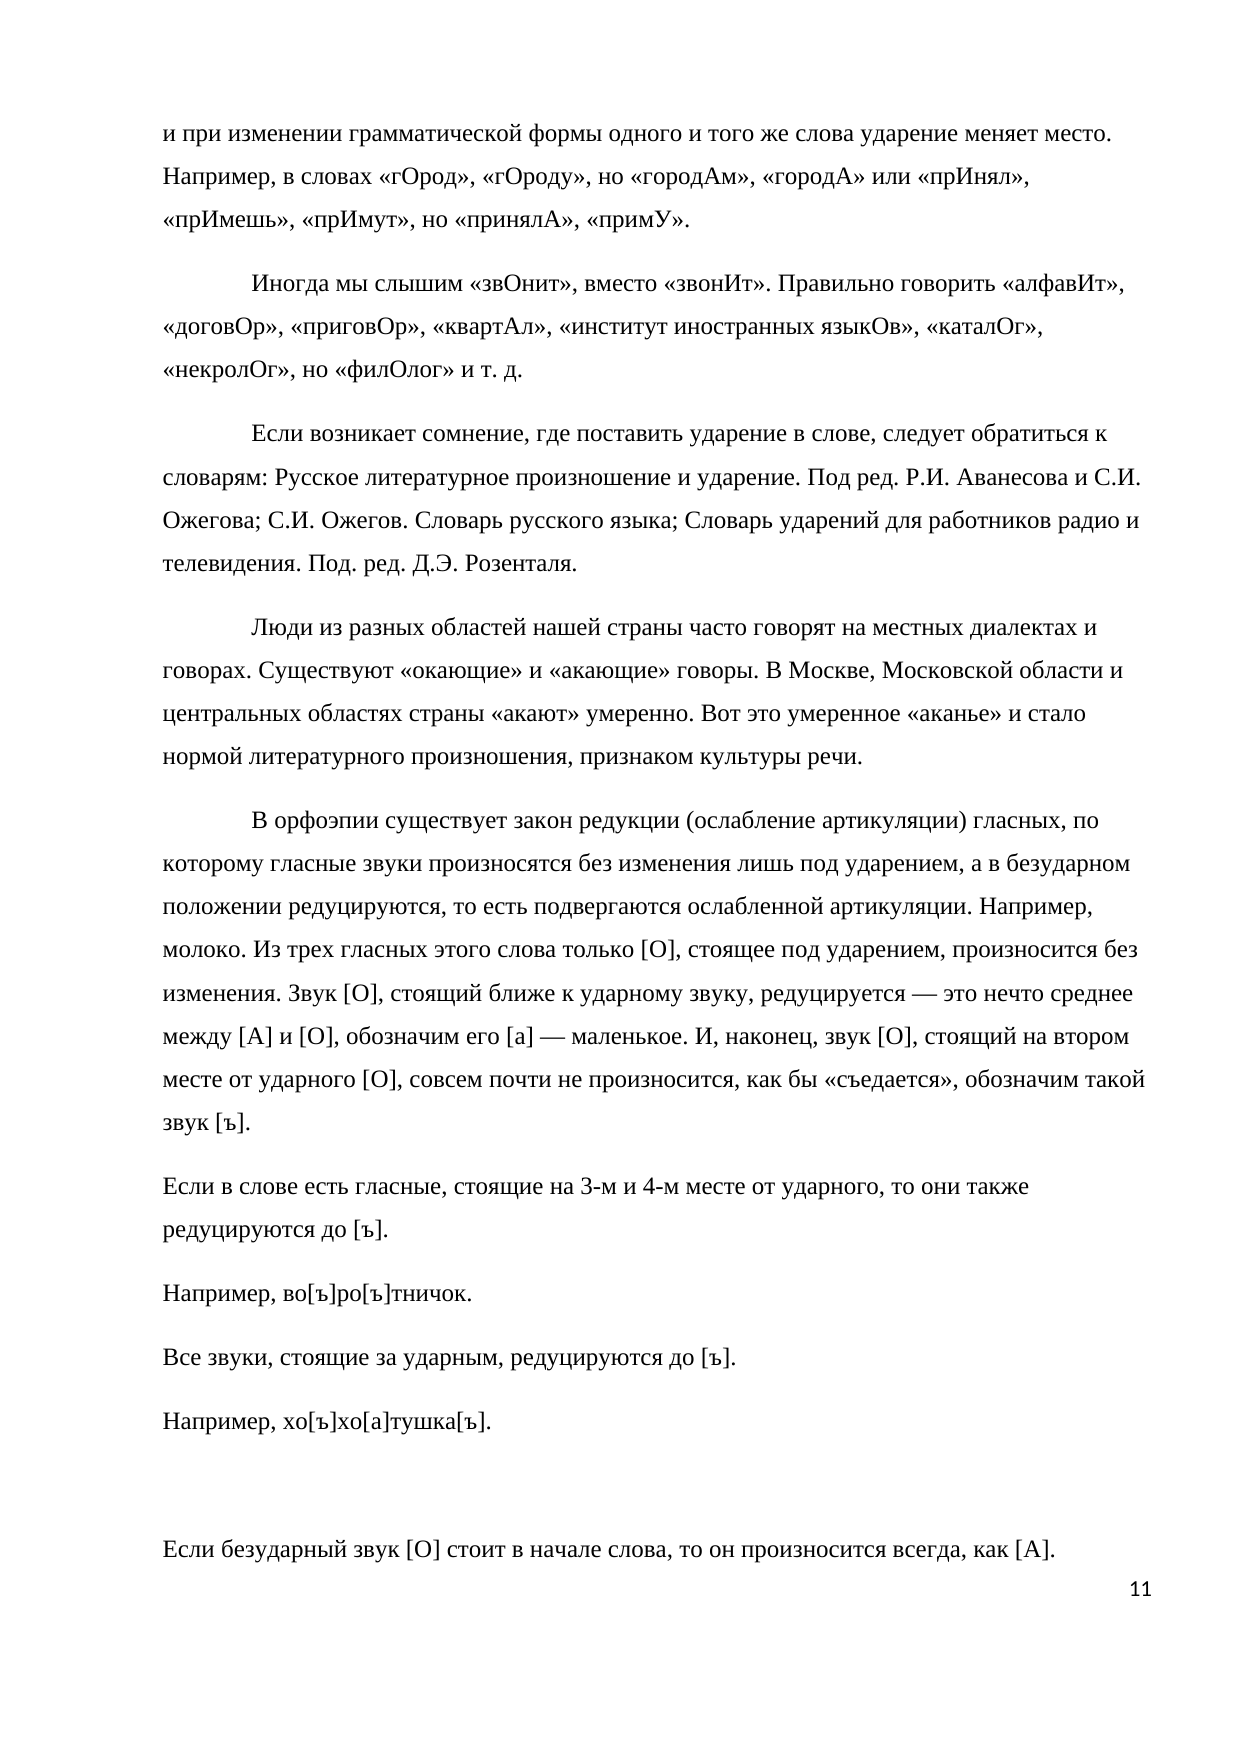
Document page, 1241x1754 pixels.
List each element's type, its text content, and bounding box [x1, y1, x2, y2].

text Если безударный звук [О] стоит в начале слова, то он произносится всегда, как [А]. [162, 1534, 1152, 1563]
text Иногда мы слышим «звОнит», вместо «звонИт». Правильно говорить «алфавИт», «договОр», «приговОр», «квартАл», «институт иностранных языкОв», «каталОг», «некролОг», но «филОлог» и т. д. [162, 268, 1152, 383]
text Например, во[ъ]ро[ъ]тничок. [162, 1278, 1152, 1307]
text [162, 118, 1152, 233]
text Например, хо[ъ]хо[а]тушка[ъ]. [162, 1406, 1152, 1435]
text Люди из разных областей нашей страны часто говорят на местных диалектах и говорах. Существуют «окающие» и «акающие» говоры. В Москве, Московской области и центральных областях страны «акают» умеренно. Вот это умеренное «аканье» и стало нормой литературного произношения, признаком культуры речи. [162, 612, 1152, 770]
text Все звуки, стоящие за ударным, редуцируются до [ъ]. [162, 1342, 1152, 1371]
text Если возникает сомнение, где поставить ударение в слове, следует обратиться к словарям: Русское литературное произношение и ударение. Под ред. Р.И. Аванесова и С.И. Ожегова; С.И. Ожегов. Словарь русского языка; Словарь ударений для работников радио и телевидения. Под. ред. Д.Э. Розенталя. [162, 418, 1152, 577]
text Если в слове есть гласные, стоящие на 3-м и 4-м месте от ударного, то они также редуцируются до [ъ]. [162, 1171, 1152, 1243]
text В орфоэпии существует закон редукции (ослабление артикуляции) гласных, по которому гласные звуки произносятся без изменения лишь под ударением, а в безударном положении редуцируются, то есть подвергаются ослабленной артикуляции. Например, молоко. Из трех гласных этого слова только [О], стоящее под ударением, произносится без изменения. Звук [О], стоящий ближе к ударному звуку, редуцируется — это нечто среднее между [А] и [О], обозначим его [а] — маленькое. И, наконец, звук [О], стоящий на втором месте от ударного [О], совсем почти не произносится, как бы «съедается», обозначим такой звук [ъ]. [162, 805, 1152, 1136]
